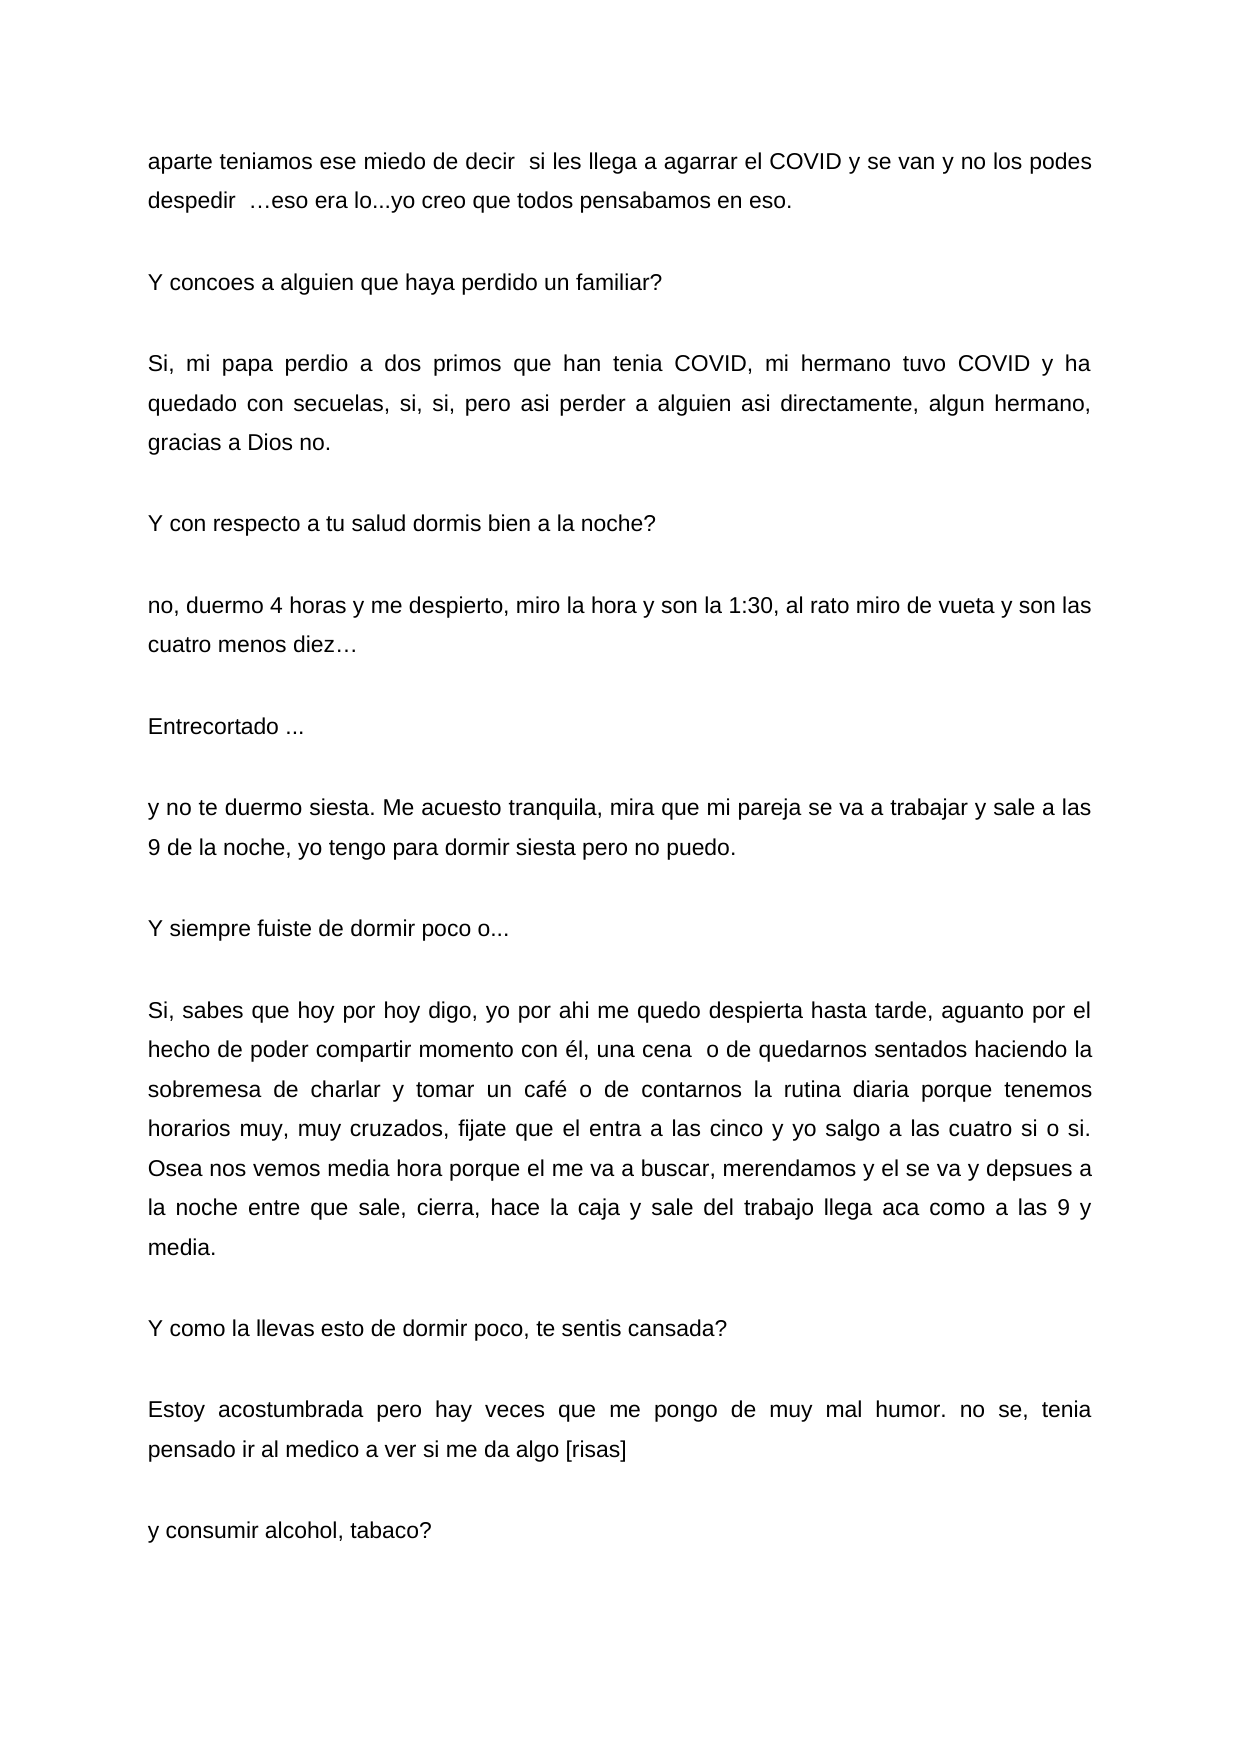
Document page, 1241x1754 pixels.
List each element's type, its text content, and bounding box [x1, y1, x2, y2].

text Estoy acostumbrada pero hay veces que me pongo de muy mal humor. no se, tenia pensado ir al medico a ver si me da algo [risas] [148, 1396, 1093, 1462]
text Si, mi papa perdio a dos primos que han tenia COVID, mi hermano tuvo COVID y ha quedado con secuelas, si, si, pero asi perder a alguien asi directamente, algun hermano, gracias a Dios no. [148, 350, 1093, 455]
text Si, sabes que hoy por hoy digo, yo por ahi me quedo despierta hasta tarde, aguanto por el hecho de poder compartir momento con él, una cena o de quedarnos sentados haciendo la sobremesa de charlar y tomar un café o de contarnos la rutina diaria porque tenemos horarios muy, muy cruzados, fijate que el entra a las cinco y yo salgo a las cuatro si o si. Osea nos vemos media hora porque el me va a buscar, merendamos y el se va y depsues a la noche entre que sale, cierra, hace la caja y sale del trabajo llega aca como a las 9 y media. [148, 997, 1093, 1260]
text Y siempre fuiste de dormir poco o... [148, 915, 1093, 942]
text Entrecortado ... [148, 713, 1093, 739]
text Y con respecto a tu salud dormis bien a la noche? [148, 510, 1093, 537]
text Y como la llevas esto de dormir poco, te sentis cansada? [148, 1315, 1093, 1341]
text y consumir alcohol, tabaco? [148, 1517, 1093, 1544]
text y no te duermo siesta. Me acuesto tranquila, mira que mi pareja se va a trabajar y sale a las 9 de la noche, yo tengo para dormir siesta pero no puedo. [148, 794, 1093, 860]
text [148, 148, 1093, 213]
text Y concoes a alguien que haya perdido un familiar? [148, 268, 1093, 295]
text no, duermo 4 horas y me despierto, miro la hora y son la 1:30, al rato miro de vueta y son las cuatro menos diez… [148, 592, 1093, 658]
